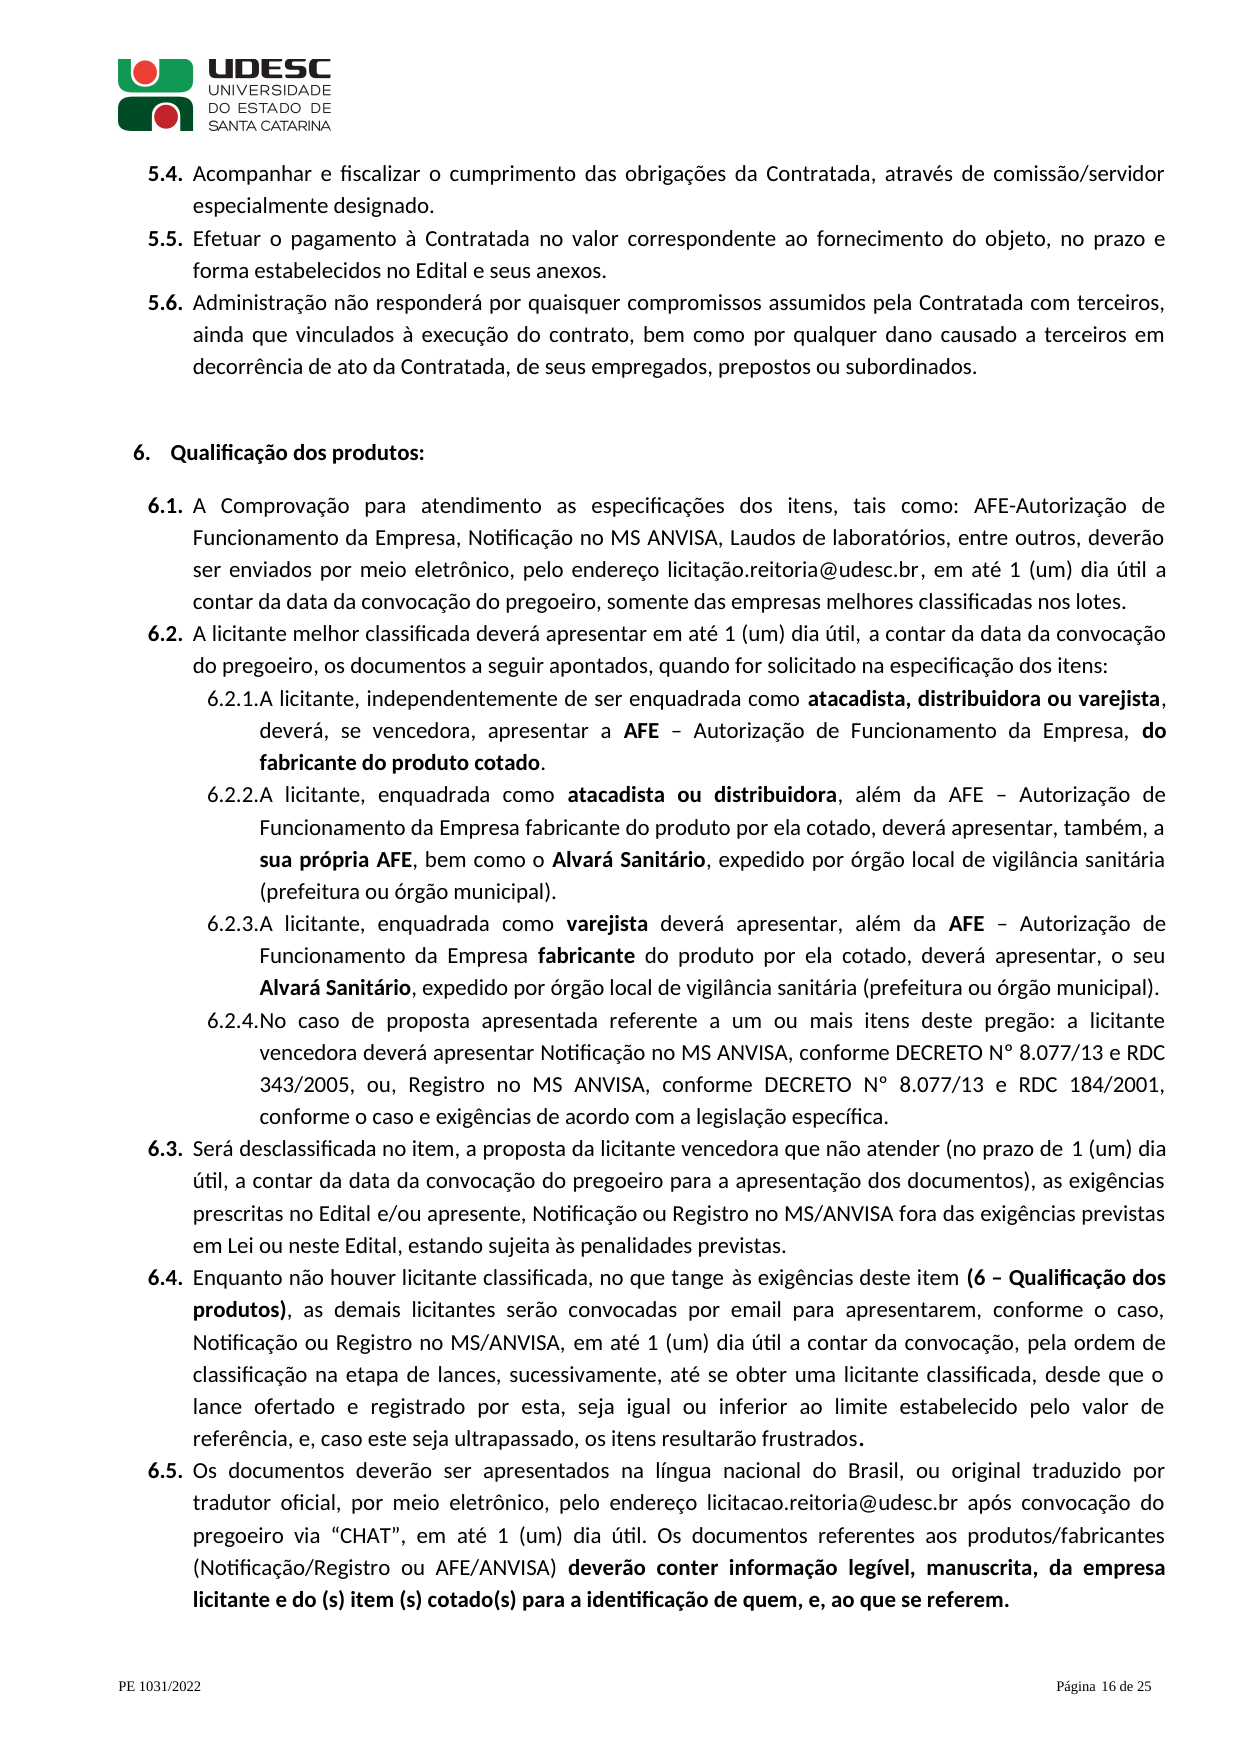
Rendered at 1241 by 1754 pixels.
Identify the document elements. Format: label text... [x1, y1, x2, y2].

picture [118, 59, 331, 131]
list Qualificação dos produtos: [133, 438, 1166, 466]
list Efetuar o pagamento à Contratada no valor correspondente ao fornecimento do objeto, no prazo e forma estabelecidos no Edital e seus anexos. [148, 224, 1166, 284]
list Os documentos deverão ser apresentados na língua nacional do Brasil, ou original traduzido por tradutor oficial, por meio eletrônico, pelo endereço licitacao.reitoria@udesc.br após convocação do pregoeiro via “CHAT”, em até 1 (um) dia útil. Os documentos referentes aos produtos/fabricantes (Notificação/Registro ou AFE/ANVISA) deverão conter informação legível, manuscrita, da empresa licitante e do (s) item (s) cotado(s) para a identificação de quem, e, ao que se referem. [148, 1456, 1166, 1613]
list No caso de proposta apresentada referente a um ou mais itens deste pregão: a licitante vencedora deverá apresentar Notificação no MS ANVISA, conforme DECRETO Nº 8.077/13 e RDC 343/2005, ou, Registro no MS ANVISA, conforme DECRETO Nº 8.077/13 e RDC 184/2001, conforme o caso e exigências de acordo com a legislação específica. [207, 1006, 1166, 1130]
list Será desclassificada no item, a proposta da licitante vencedora que não atender (no prazo de 1 (um) dia útil, a contar da data da convocação do pregoeiro para a apresentação dos documentos), as exigências prescritas no Edital e/ou apresente, Notificação ou Registro no MS/ANVISA fora das exigências previstas em Lei ou neste Edital, estando sujeita às penalidades previstas. [148, 1134, 1166, 1259]
list A licitante, enquadrada como atacadista ou distribuidora, além da AFE – Autorização de Funcionamento da Empresa fabricante do produto por ela cotado, deverá apresentar, também, a sua própria AFE, bem como o Alvará Sanitário, expedido por órgão local de vigilância sanitária (prefeitura ou órgão municipal). [207, 780, 1166, 905]
list A licitante melhor classificada deverá apresentar em até 1 (um) dia útil, a contar da data da convocação do pregoeiro, os documentos a seguir apontados, quando for solicitado na especificação dos itens: [148, 619, 1166, 680]
list Acompanhar e fiscalizar o cumprimento das obrigações da Contratada, através de comissão/servidor especialmente designado. [148, 159, 1166, 219]
list Enquanto não houver licitante classificada, no que tange às exigências deste item (6 – Qualificação dos produtos), as demais licitantes serão convocadas por email para apresentarem, conforme o caso, Notificação ou Registro no MS/ANVISA, em até 1 (um) dia útil a contar da convocação, pela ordem de classificação na etapa de lances, sucessivamente, até se obter uma licitante classificada, desde que o lance ofertado e registrado por esta, seja igual ou inferior ao limite estabelecido pelo valor de referência, e, caso este seja ultrapassado, os itens resultarão frustrados. [148, 1263, 1166, 1452]
list A Comprovação para atendimento as especificações dos itens, tais como: AFE-Autorização de Funcionamento da Empresa, Notificação no MS ANVISA, Laudos de laboratórios, entre outros, deverão ser enviados por meio eletrônico, pelo endereço licitação.reitoria@udesc.br, em até 1 (um) dia útil a contar da data da convocação do pregoeiro, somente das empresas melhores classificadas nos lotes. [148, 491, 1166, 615]
list A licitante, independentemente de ser enquadrada como atacadista, distribuidora ou varejista, deverá, se vencedora, apresentar a AFE – Autorização de Funcionamento da Empresa, do fabricante do produto cotado. [207, 684, 1166, 776]
list A licitante, enquadrada como varejista deverá apresentar, além da AFE – Autorização de Funcionamento da Empresa fabricante do produto por ela cotado, deverá apresentar, o seu Alvará Sanitário, expedido por órgão local de vigilância sanitária (prefeitura ou órgão municipal). [207, 909, 1166, 1002]
list Administração não responderá por quaisquer compromissos assumidos pela Contratada com terceiros, ainda que vinculados à execução do contrato, bem como por qualquer dano causado a terceiros em decorrência de ato da Contratada, de seus empregados, prepostos ou subordinados. [148, 288, 1166, 381]
